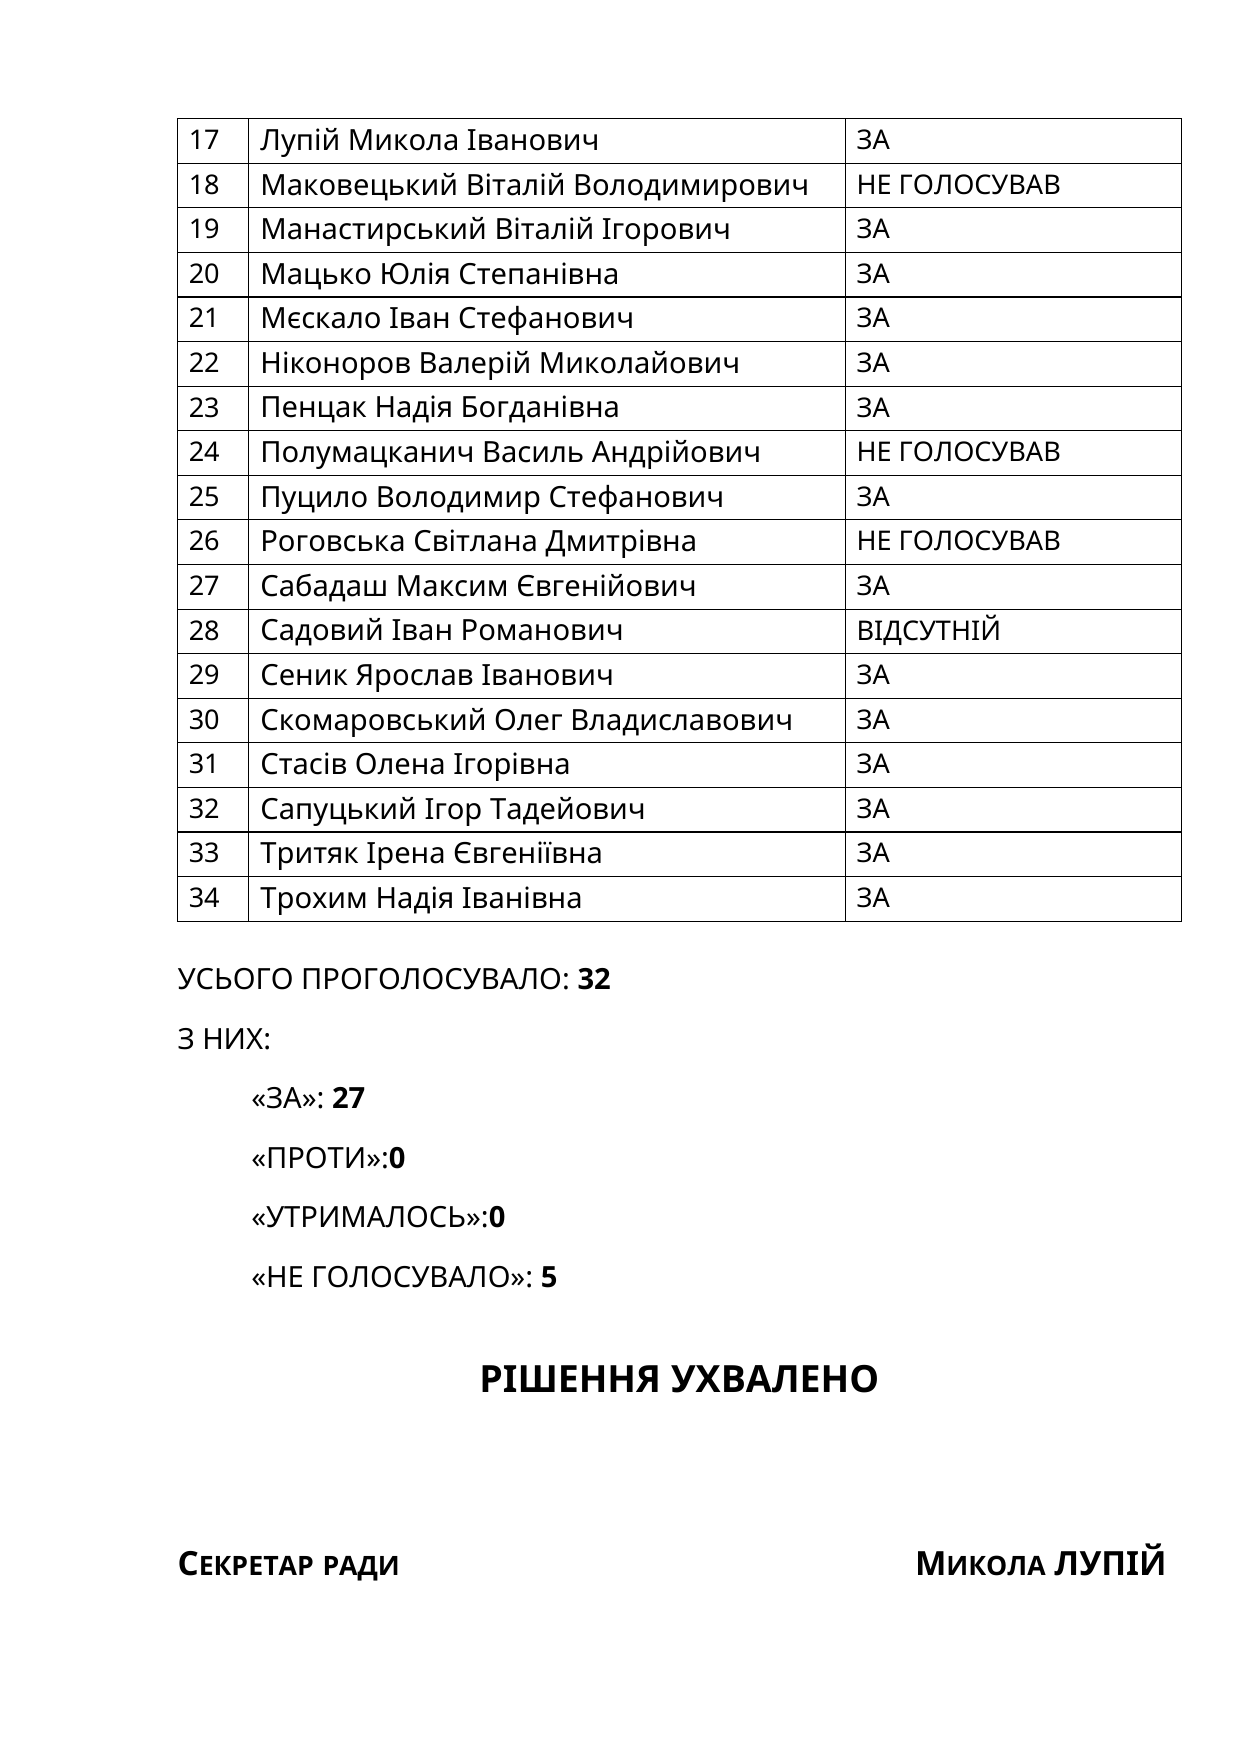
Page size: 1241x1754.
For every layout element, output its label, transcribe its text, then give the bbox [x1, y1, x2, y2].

table_cell 17 [178, 119, 248, 163]
table_cell 19 [178, 208, 248, 252]
table_cell 29 [178, 654, 248, 698]
table_cell ЗА [846, 877, 1181, 921]
table_cell 18 [178, 164, 248, 207]
text Усього проголосувало: 32 [177, 958, 1181, 998]
table_cell ЗА [846, 387, 1181, 430]
text «ЗА»: 27 [177, 1077, 1181, 1117]
table_cell Садовий Іван Романович [249, 610, 845, 653]
table_cell Ніконоров Валерій Миколайович [249, 342, 845, 386]
table_cell Полумацканич Василь Андрійович [249, 431, 845, 475]
table_cell 24 [178, 431, 248, 475]
table_cell 34 [178, 877, 248, 921]
table_cell ЗА [846, 743, 1181, 787]
table_cell Роговська Світлана Дмитрівна [249, 520, 845, 564]
table_cell 20 [178, 253, 248, 296]
table_cell НЕ ГОЛОСУВАВ [846, 164, 1181, 207]
table_cell Трохим Надія Іванівна [249, 877, 845, 921]
table_cell 27 [178, 565, 248, 608]
table_cell ЗА [846, 342, 1181, 386]
table_cell 32 [178, 788, 248, 831]
table_cell 21 [178, 298, 248, 341]
text «ПРОТИ»:0 [177, 1137, 1181, 1177]
table_cell ЗА [846, 253, 1181, 296]
text Секретар ради Микола ЛУПІЙ [177, 1539, 1181, 1585]
table_cell Скомаровський Олег Владиславович [249, 699, 845, 742]
table_cell Маковецький Віталій Володимирович [249, 164, 845, 207]
text «НЕ ГОЛОСУВАЛО»: 5 [177, 1256, 1181, 1296]
table_cell Сабадаш Максим Євгенійович [249, 565, 845, 608]
table_cell ВІДСУТНІЙ [846, 610, 1181, 653]
table_cell Пуцило Володимир Стефанович [249, 476, 845, 519]
table_cell 25 [178, 476, 248, 519]
table_cell Лупій Микола Іванович [249, 119, 845, 163]
table_cell 33 [178, 833, 248, 876]
table_cell ЗА [846, 788, 1181, 831]
table_cell ЗА [846, 654, 1181, 698]
table_cell Сеник Ярослав Іванович [249, 654, 845, 698]
table_cell Пенцак Надія Богданівна [249, 387, 845, 430]
table_cell Стасів Олена Ігорівна [249, 743, 845, 787]
table_cell ЗА [846, 298, 1181, 341]
text З НИХ: [177, 1018, 1181, 1058]
table_cell 23 [178, 387, 248, 430]
table_cell ЗА [846, 699, 1181, 742]
table_cell Сапуцький Ігор Тадейович [249, 788, 845, 831]
table_cell 30 [178, 699, 248, 742]
table_cell 31 [178, 743, 248, 787]
table_cell ЗА [846, 119, 1181, 163]
table_cell Манастирський Віталій Ігорович [249, 208, 845, 252]
table_cell ЗА [846, 565, 1181, 608]
text РІШЕННЯ УХВАЛЕНО [177, 1352, 1181, 1403]
text «УТРИМАЛОСЬ»:0 [177, 1196, 1181, 1236]
table_cell Тритяк Ірена Євгеніївна [249, 833, 845, 876]
table_cell Мєскало Іван Стефанович [249, 298, 845, 341]
table_cell 22 [178, 342, 248, 386]
table_cell ЗА [846, 476, 1181, 519]
table_cell Мацько Юлія Степанівна [249, 253, 845, 296]
table_cell ЗА [846, 833, 1181, 876]
table_cell 26 [178, 520, 248, 564]
table_cell 28 [178, 610, 248, 653]
table_cell ЗА [846, 208, 1181, 252]
table_cell НЕ ГОЛОСУВАВ [846, 520, 1181, 564]
table_cell НЕ ГОЛОСУВАВ [846, 431, 1181, 475]
